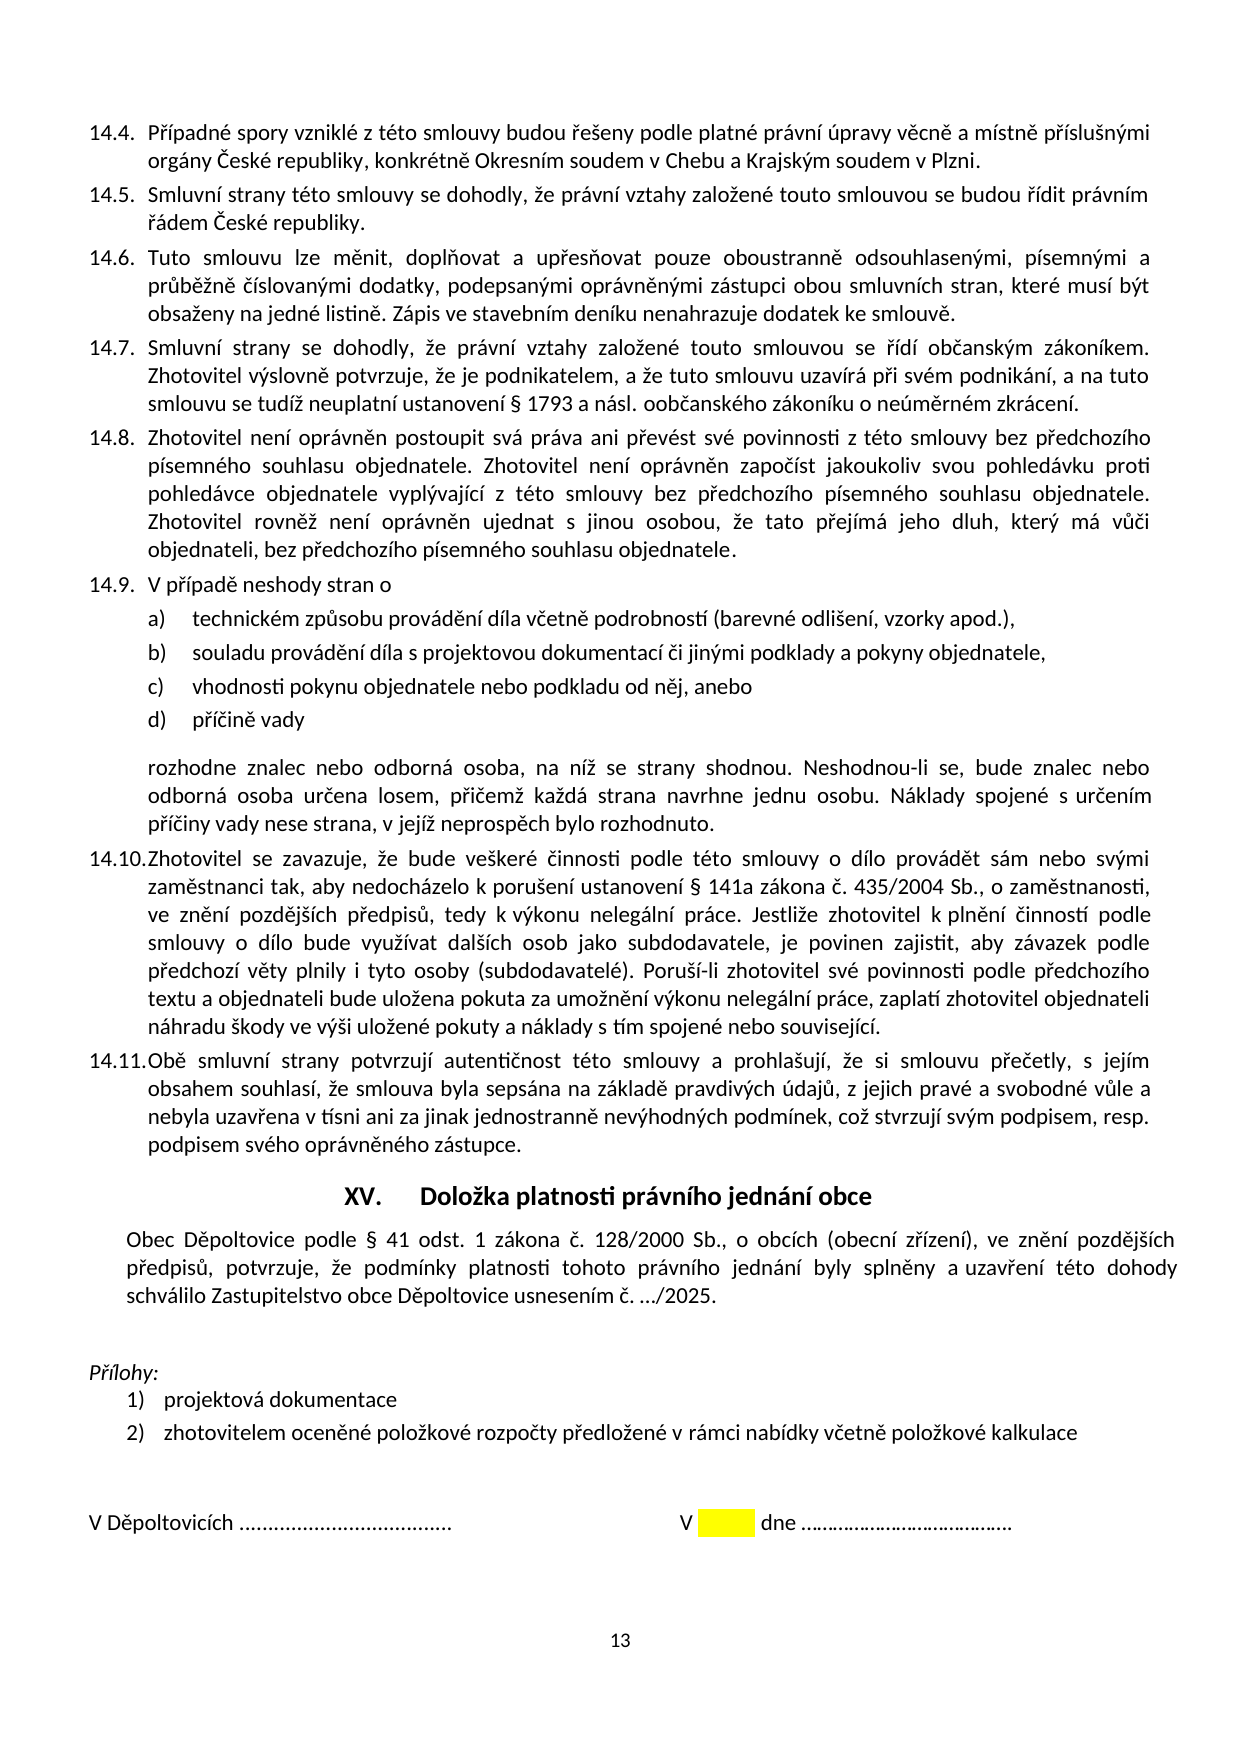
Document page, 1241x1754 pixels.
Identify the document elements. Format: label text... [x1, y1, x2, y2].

list souladu provádění díla s projektovou dokumentací či jinými podklady a pokyny objednatele, [148, 638, 1152, 666]
list projektová dokumentace [126, 1386, 1152, 1414]
list Obě smluvní strany potvrzují autentičnost této smlouvy a prohlašují, že si smlouvu přečetly, s jejím obsahem souhlasí, že smlouva byla sepsána na základě pravdivých údajů, z jejich pravé a svobodné vůle a nebyla uzavřena v tísni ani za jinak jednostranně nevýhodných podmínek, což stvrzují svým podpisem, resp. podpisem svého oprávněného zástupce. [89, 1046, 1152, 1158]
list Smluvní strany se dohodly, že právní vztahy založené touto smlouvou se řídí občanským zákoníkem. Zhotovitel výslovně potvrzuje, že je podnikatelem, a že tuto smlouvu uzavírá při svém podnikání, a na tuto smlouvu se tudíž neuplatní ustanovení § 1793 a násl. oobčanského zákoníku o neúměrném zkrácení. [89, 333, 1152, 417]
list Zhotovitel se zavazuje, že bude veškeré činnosti podle této smlouvy o dílo provádět sám nebo svými zaměstnanci tak, aby nedocházelo k porušení ustanovení § 141a zákona č. 435/2004 Sb., o zaměstnanosti, ve znění pozdějších předpisů, tedy k výkonu nelegální práce. Jestliže zhotovitel k plnění činností podle smlouvy o dílo bude využívat dalších osob jako subdodavatele, je povinen zajistit, aby závazek podle předchozí věty plnily i tyto osoby (subdodavatelé). Poruší-li zhotovitel své povinnosti podle předchozího textu a objednateli bude uložena pokuta za umožnění výkonu nelegální práce, zaplatí zhotovitel objednateli náhradu škody ve výši uložené pokuty a náklady s tím spojené nebo související. [89, 844, 1152, 1040]
subtitle Doložka platnosti právního jednání obce [103, 1179, 1152, 1212]
text V Děpoltovicích ..................................... V dne …………………………………. [89, 1508, 1152, 1537]
subtitle rozhodne znalec nebo odborná osoba, na níž se strany shodnou. Neshodnou-li se, bude znalec nebo odborná osoba určena losem, přičemž každá strana navrhne jednu osobu. Náklady spojené s určením příčiny vady nese strana, v jejíž neprospěch bylo rozhodnuto. [148, 753, 1152, 838]
list Obec Děpoltovice podle § 41 odst. 1 zákona č. 128/2000 Sb., o obcích (obecní zřízení), ve znění pozdějších předpisů, potvrzuje, že podmínky platnosti tohoto právního jednání byly splněny a uzavření této dohody schválilo Zastupitelstvo obce Děpoltovice usnesením č. …/2025. [126, 1225, 1178, 1309]
list Případné spory vzniklé z této smlouvy budou řešeny podle platné právní úpravy věcně a místně příslušnými orgány České republiky, konkrétně Okresním soudem v Chebu a Krajským soudem v Plzni. [89, 118, 1152, 174]
list Smluvní strany této smlouvy se dohodly, že právní vztahy založené touto smlouvou se budou řídit právním řádem České republiky. [89, 180, 1152, 236]
list zhotovitelem oceněné položkové rozpočty předložené v rámci nabídky včetně položkové kalkulace [126, 1418, 1152, 1446]
list technickém způsobu provádění díla včetně podrobností (barevné odlišení, vzorky apod.), [148, 604, 1152, 632]
list V případě neshody stran o [89, 570, 1152, 598]
list příčině vady [148, 705, 1152, 733]
list Tuto smlouvu lze měnit, doplňovat a upřesňovat pouze oboustranně odsouhlasenými, písemnými a průběžně číslovanými dodatky, podepsanými oprávněnými zástupci obou smluvních stran, které musí být obsaženy na jedné listině. Zápis ve stavebním deníku nenahrazuje dodatek ke smlouvě. [89, 243, 1152, 327]
text Přílohy: [89, 1358, 1152, 1386]
list vhodnosti pokynu objednatele nebo podkladu od něj, anebo [148, 672, 1152, 701]
list Zhotovitel není oprávněn postoupit svá práva ani převést své povinnosti z této smlouvy bez předchozího písemného souhlasu objednatele. Zhotovitel není oprávněn započíst jakoukoliv svou pohledávku proti pohledávce objednatele vyplývající z této smlouvy bez předchozího písemného souhlasu objednatele. Zhotovitel rovněž není oprávněn ujednat s jinou osobou, že tato přejímá jeho dluh, který má vůči objednateli, bez předchozího písemného souhlasu objednatele. [89, 423, 1152, 563]
